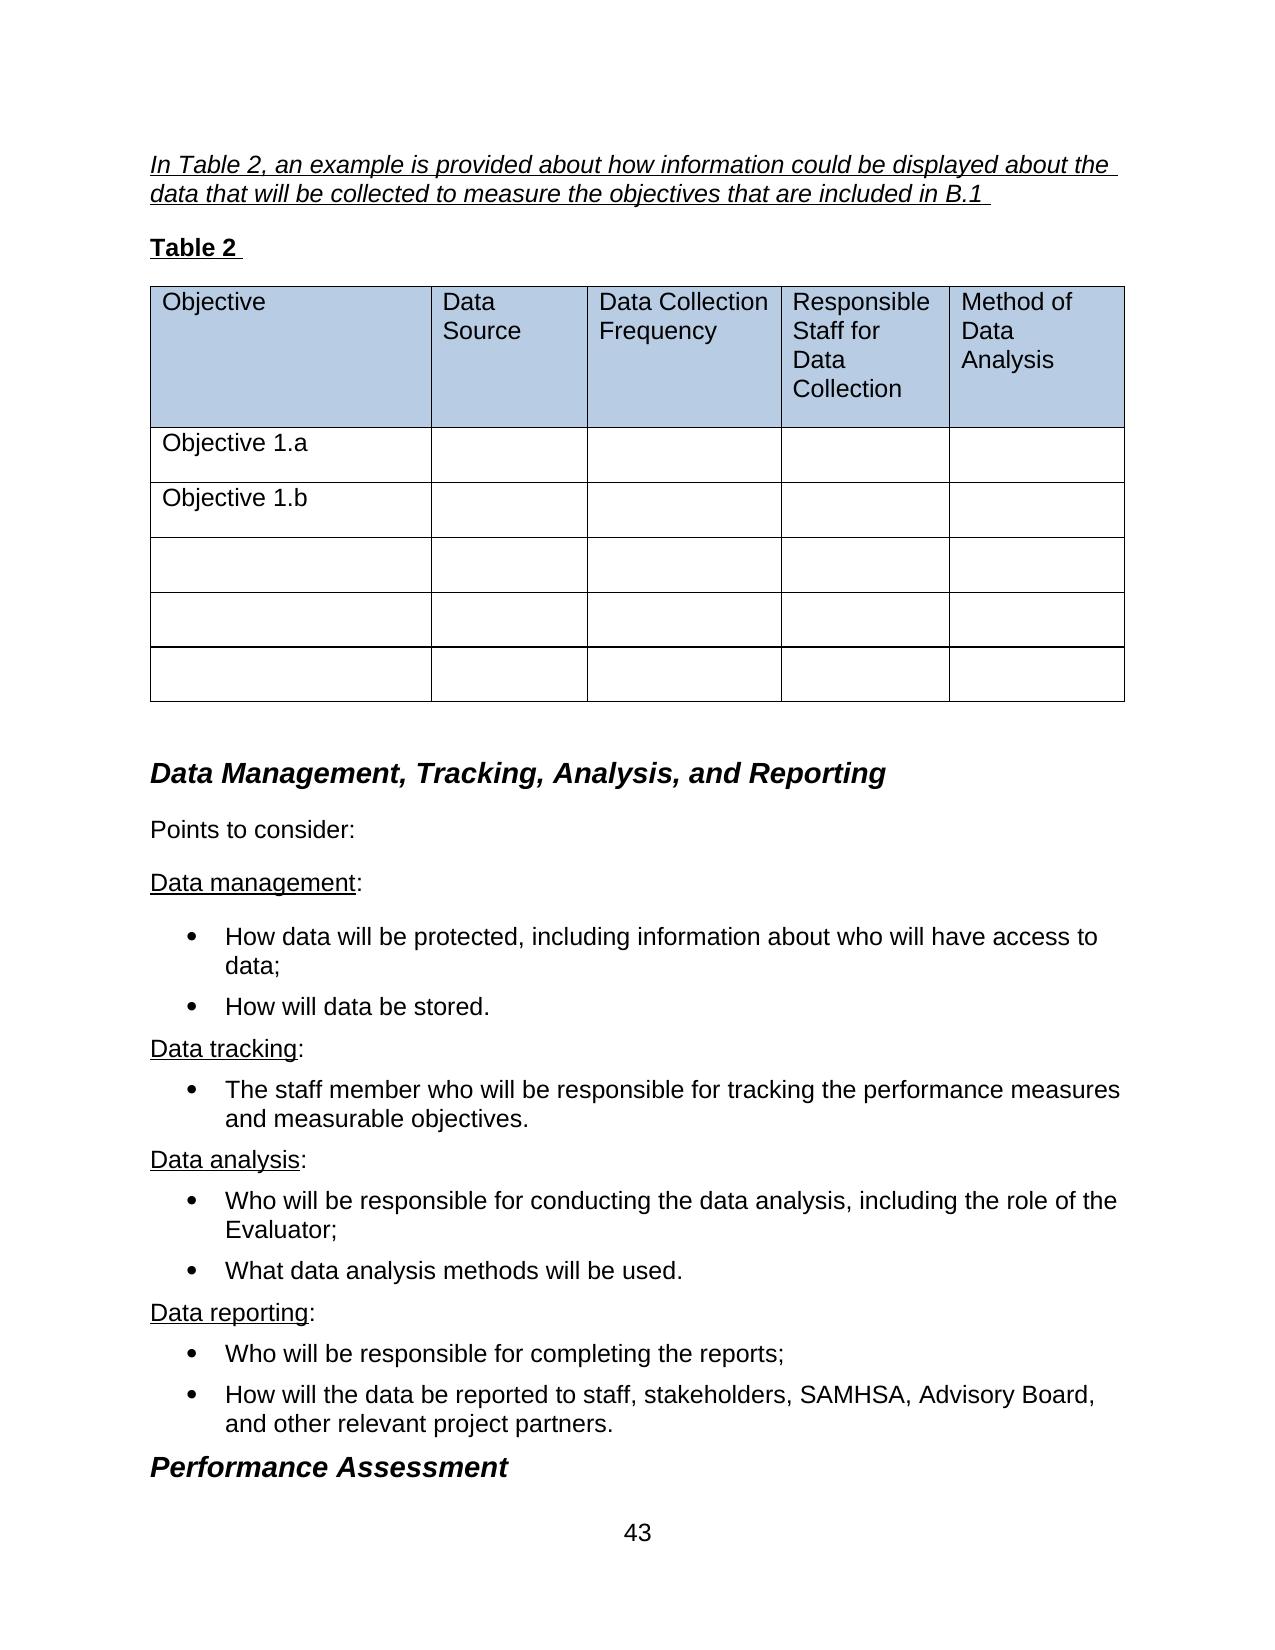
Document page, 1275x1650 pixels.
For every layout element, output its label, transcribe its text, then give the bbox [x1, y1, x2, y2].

table_cell [588, 483, 781, 537]
table_cell [432, 428, 587, 482]
list The staff member who will be responsible for tracking the performance measures and measurable objectives. [187, 1075, 1125, 1132]
table_cell [588, 648, 781, 701]
text In Table 2, an example is provided about how information could be displayed about the data that will be collected to measure the objectives that are included in B.1 [150, 150, 1125, 207]
table_cell [950, 593, 1124, 646]
table_header Objective [151, 287, 431, 427]
table_cell [432, 483, 587, 537]
list Who will be responsible for completing the reports; [187, 1339, 1125, 1368]
list Who will be responsible for conducting the data analysis, including the role of the Evaluator; [187, 1186, 1125, 1244]
table_cell [151, 538, 431, 592]
text Data Management, Tracking, Analysis, and Reporting [150, 756, 1125, 789]
table_cell [950, 538, 1124, 592]
table_cell [432, 648, 587, 701]
text Data analysis: [150, 1145, 1125, 1174]
text Data reporting: [150, 1298, 1125, 1326]
table_cell [588, 538, 781, 592]
table_header Method of Data Analysis [950, 287, 1124, 427]
table_cell Objective 1.a [151, 428, 431, 482]
text Table 2 [150, 232, 1125, 261]
table_cell [950, 648, 1124, 701]
list How will the data be reported to staff, stakeholders, SAMHSA, Advisory Board, and other relevant project partners. [187, 1380, 1125, 1438]
table_cell [782, 428, 949, 482]
table_cell [950, 483, 1124, 537]
list How data will be protected, including information about who will have access to data; [187, 922, 1125, 980]
table_cell [782, 483, 949, 537]
table_cell [950, 428, 1124, 482]
table_header Data Source [432, 287, 587, 427]
table_cell [588, 593, 781, 646]
table_cell Objective 1.b [151, 483, 431, 537]
table_cell [432, 538, 587, 592]
table_cell [782, 593, 949, 646]
table_cell [782, 648, 949, 701]
table_cell [151, 593, 431, 646]
text Data tracking: [150, 1033, 1125, 1062]
text Performance Assessment [150, 1450, 1125, 1484]
list What data analysis methods will be used. [187, 1256, 1125, 1285]
table_header Responsible Staff for Data Collection [782, 287, 949, 427]
list How will data be stored. [187, 992, 1125, 1021]
text Data management: [150, 868, 1125, 897]
table_cell [588, 428, 781, 482]
table_header Data Collection Frequency [588, 287, 781, 427]
table_cell [782, 538, 949, 592]
table_cell [151, 648, 431, 701]
table_cell [432, 593, 587, 646]
text Points to consider: [150, 814, 1125, 843]
